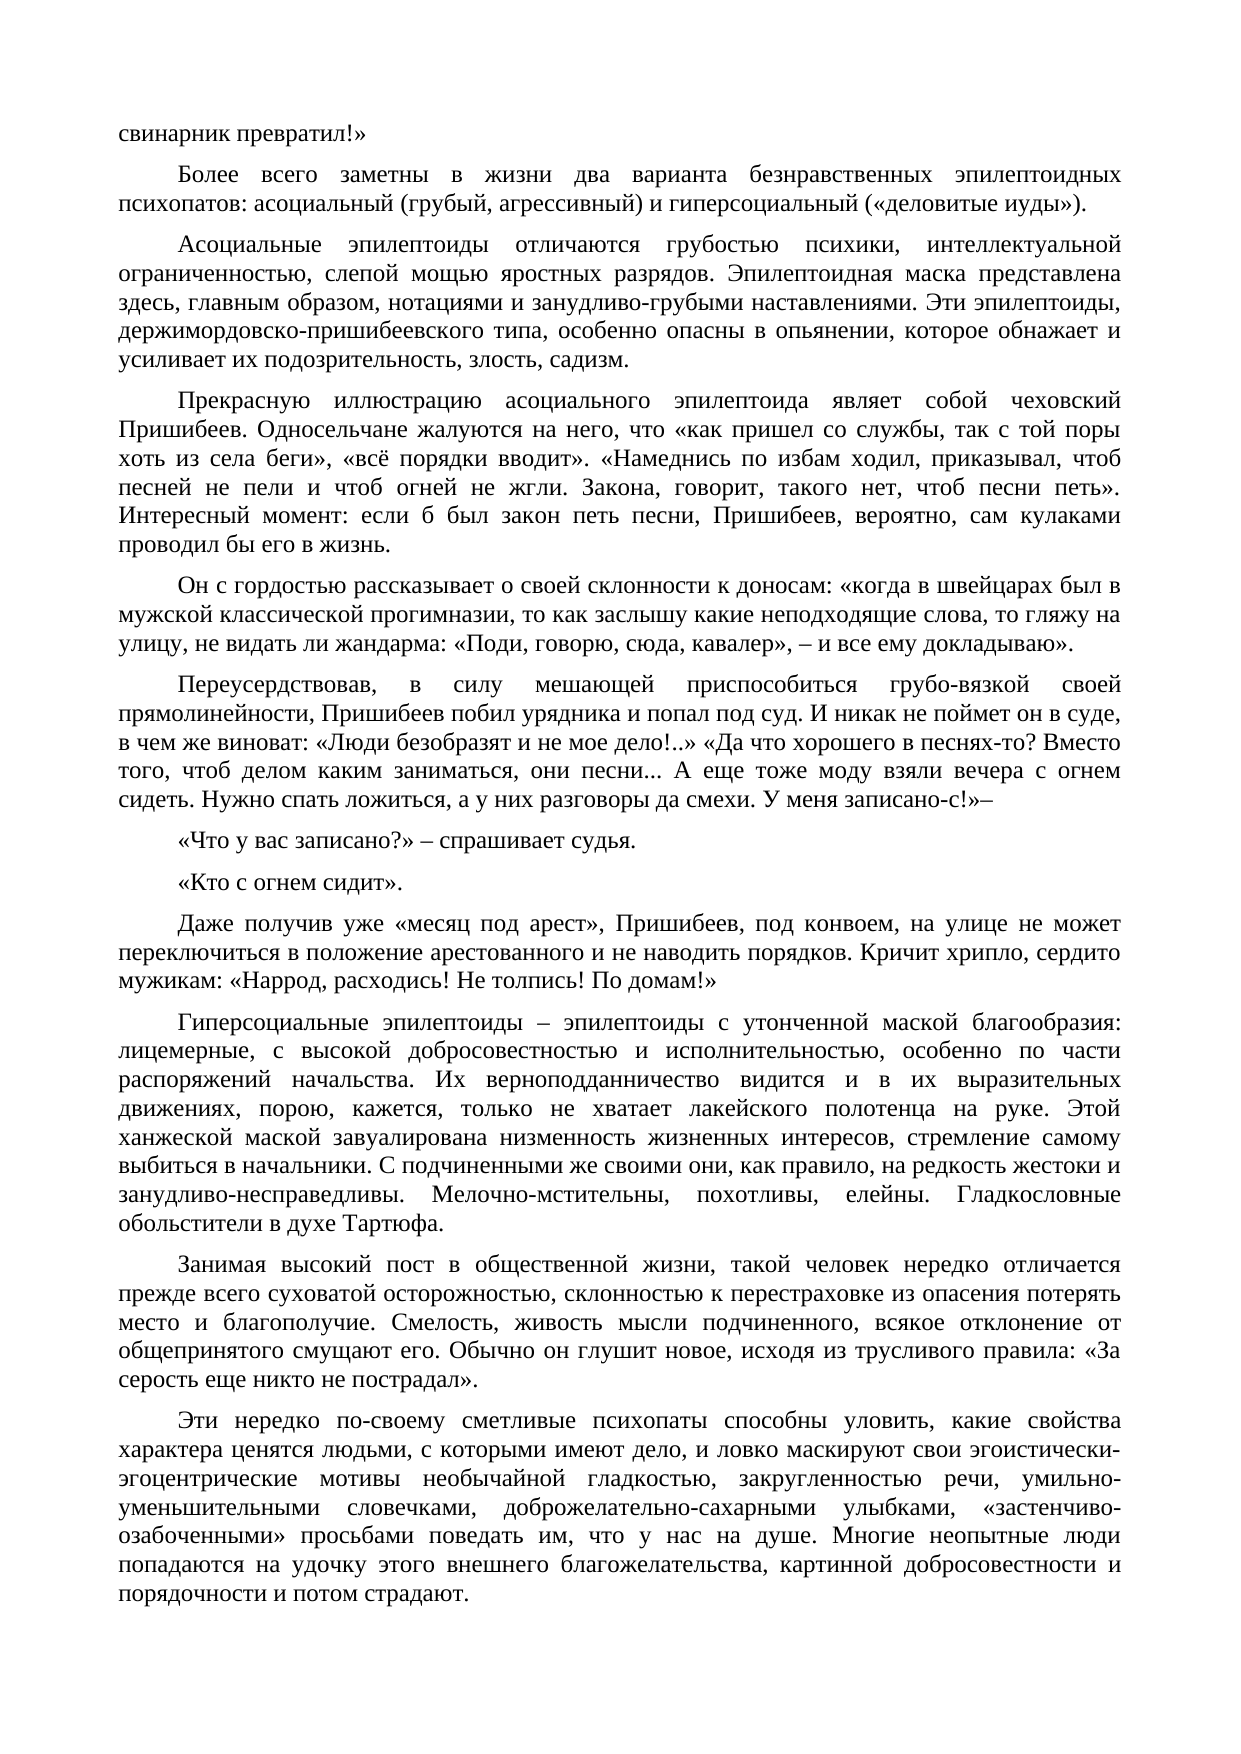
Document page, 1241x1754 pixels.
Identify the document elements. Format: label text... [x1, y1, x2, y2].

text Асоциальные эпилептоиды отличаются грубостью психики, интеллектуальной ограниченностью, слепой мощью яростных разрядов. Эпилептоидная маска представлена здесь, главным образом, нотациями и занудливо-грубыми наставлениями. Эти эпилептоиды, держимордовско-пришибеевского типа, особенно опасны в опьянении, которое обнажает и усиливает их подозрительность, злость, садизм. [118, 229, 1122, 373]
text Переусердствовав, в силу мешающей приспособиться грубо-вязкой своей прямолинейности, Пришибеев побил урядника и попал под суд. И никак не поймет он в суде, в чем же виноват: «Люди безобразят и не мое дело!..» «Да что хорошего в песнях-то? Вместо того, чтоб делом каким заниматься, они песни... А еще тоже моду взяли вечера с огнем сидеть. Нужно спать ложиться, а у них разговоры да смехи. У меня записано-с!»– [118, 669, 1122, 813]
text «Кто с огнем сидит». [118, 867, 1122, 896]
text Даже получив уже «месяц под арест», Пришибеев, под конвоем, на улице не может переключиться в положение арестованного и не наводить порядков. Кричит хрипло, сердито мужикам: «Наррод, расходись! Не толпись! По домам!» [118, 908, 1122, 994]
text Гиперсоциальные эпилептоиды – эпилептоиды с утонченной маской благообразия: лицемерные, с высокой добросовестностью и исполнительностью, особенно по части распоряжений начальства. Их верноподданничество видится и в их выразительных движениях, порою, кажется, только не хватает лакейского полотенца на руке. Этой ханжеской маской завуалирована низменность жизненных интересов, стремление самому выбиться в начальники. С подчиненными же своими они, как правило, на редкость жестоки и занудливо-несправедливы. Мелочно-мстительны, похотливы, елейны. Гладкословные обольстители в духе Тартюфа. [118, 1007, 1122, 1237]
text Он с гордостью рассказывает о своей склонности к доносам: «когда в швейцарах был в мужской классической прогимназии, то как заслышу какие неподходящие слова, то гляжу на улицу, не видать ли жандарма: «Поди, говорю, сюда, кавалер», – и все ему докладываю». [118, 571, 1122, 657]
text Эти нередко по-своему сметливые психопаты способны уловить, какие свойства характера ценятся людьми, с которыми имеют дело, и ловко маскируют свои эгоистически-эгоцентрические мотивы необычайной гладкостью, закругленностью речи, умильно-уменьшительными словечками, доброжелательно-сахарными улыбками, «застенчиво-озабоченными» просьбами поведать им, что у нас на душе. Многие неопытные люди попадаются на удочку этого внешнего благожелательства, картинной добросовестности и порядочности и потом страдают. [118, 1406, 1122, 1607]
text «Что у вас записано?» – спрашивает судья. [118, 826, 1122, 854]
text Прекрасную иллюстрацию асоциального эпилептоида являет собой чеховский Пришибеев. Односельчане жалуются на него, что «как пришел со службы, так с той поры хоть из села беги», «всё порядки вводит». «Намеднись по избам ходил, приказывал, чтоб песней не пели и чтоб огней не жгли. Закона, говорит, такого нет, чтоб песни петь». Интересный момент: если б был закон петь песни, Пришибеев, вероятно, сам кулаками проводил бы его в жизнь. [118, 386, 1122, 558]
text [118, 118, 1122, 147]
text Занимая высокий пост в общественной жизни, такой человек нередко отличается прежде всего суховатой осторожностью, склонностью к перестраховке из опасения потерять место и благополучие. Смелость, живость мысли подчиненного, всякое отклонение от общепринятого смущают его. Обычно он глушит новое, исходя из трусливого правила: «За серость еще никто не пострадал». [118, 1249, 1122, 1393]
text Более всего заметны в жизни два варианта безнравственных эпилептоидных психопатов: асоциальный (грубый, агрессивный) и гиперсоциальный («деловитые иуды»). [118, 159, 1122, 217]
